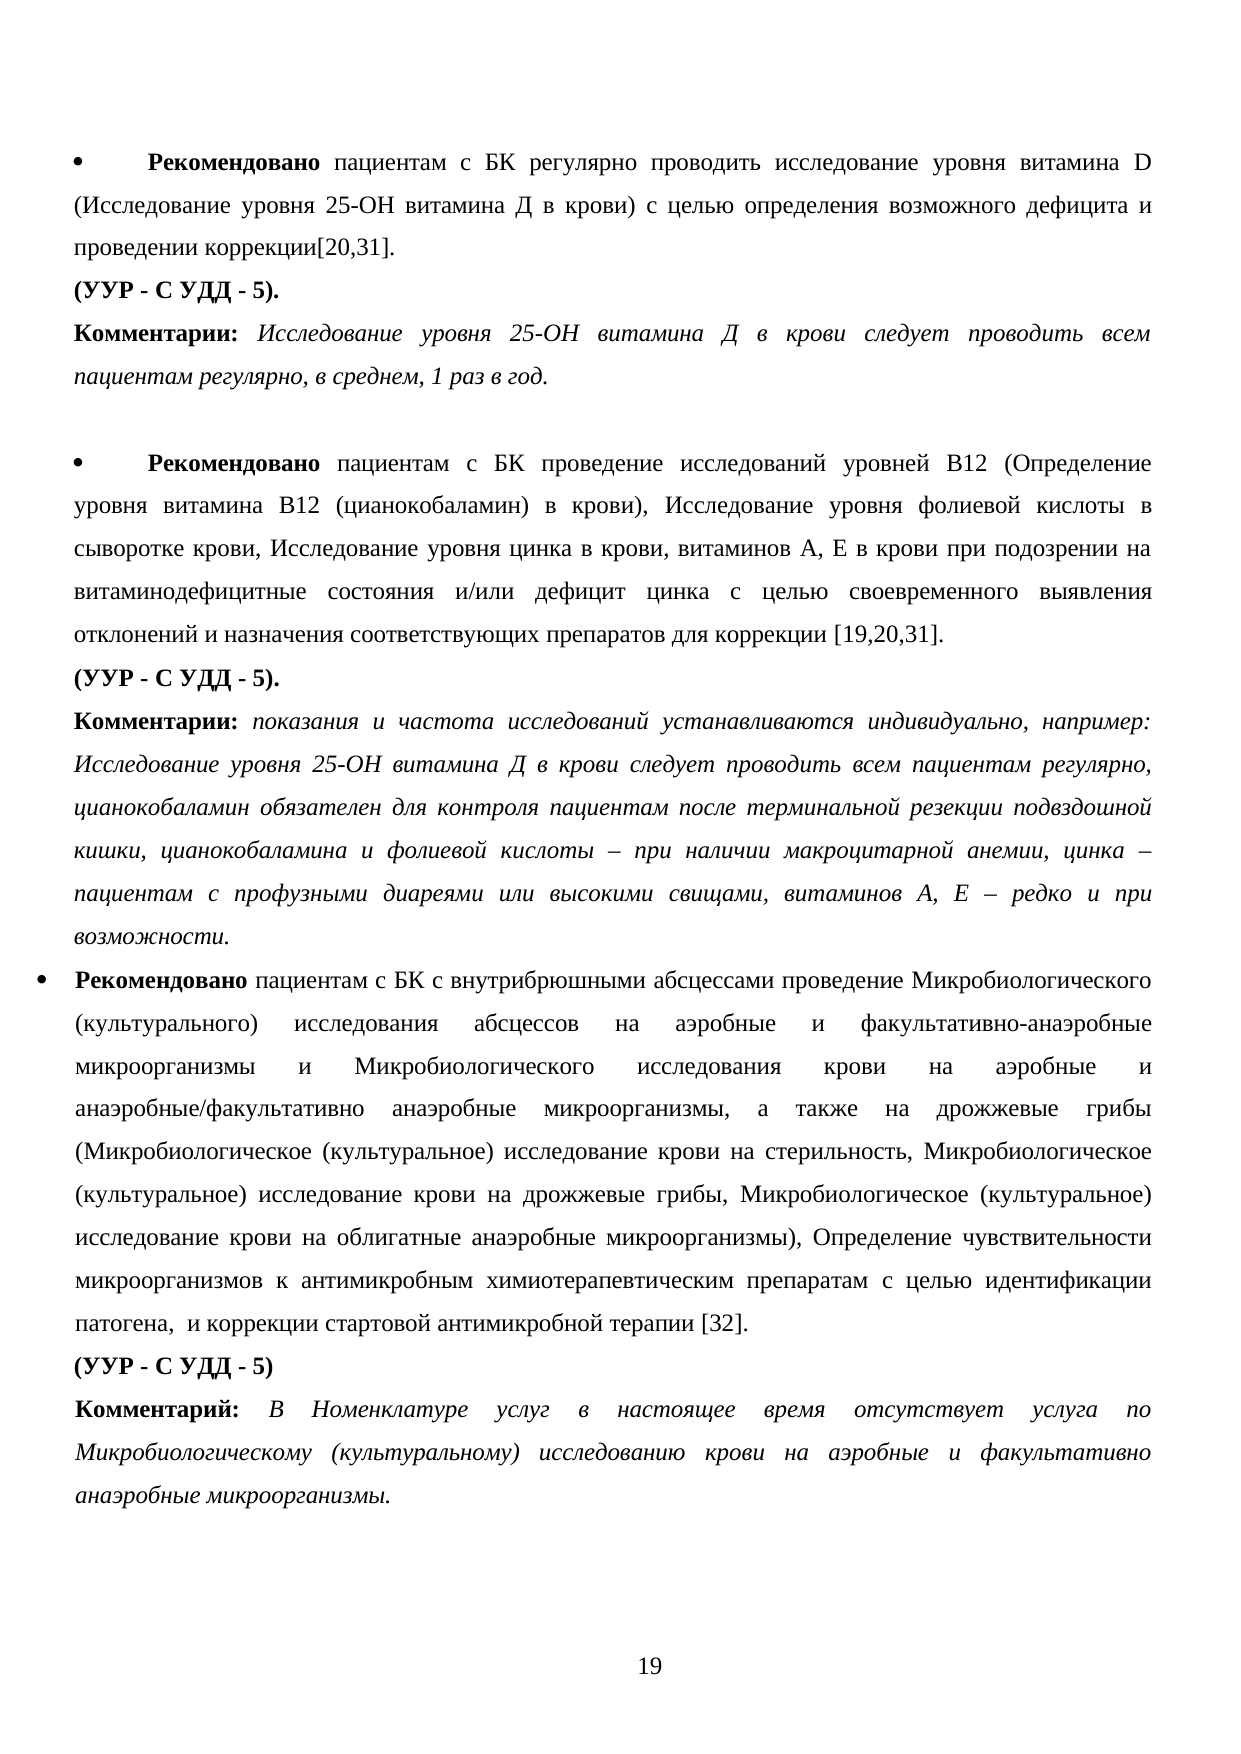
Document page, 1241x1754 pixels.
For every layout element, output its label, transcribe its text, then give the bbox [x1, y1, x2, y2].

list Рекомендовано пациентам с БК проведение исследований уровней В12 (Определение уровня витамина В12 (цианокобаламин) в крови), Исследование уровня фолиевой кислоты в сыворотке крови, Исследование уровня цинка в крови, витаминов А, Е в крови при подозрении на витаминодефицитные состояния и/или дефицит цинка с целью своевременного выявления отклонений и назначения соответствующих препаратов для коррекции [19,20,31]. [74, 448, 1152, 648]
text Комментарии: Исследование уровня 25-ОН витамина Д в крови следует проводить всем пациентам регулярно, в среднем, 1 раз в год. [74, 318, 1151, 390]
list Рекомендовано пациентам с БК с внутрибрюшными абсцессами проведение Микробиологического (культурального) исследования абсцессов на аэробные и факультативно-анаэробные микроорганизмы и Микробиологического исследования крови на аэробные и анаэробные/факультативно анаэробные микроорганизмы, а также на дрожжевые грибы (Микробиологическое (культуральное) исследование крови на стерильность, Микробиологическое (культуральное) исследование крови на дрожжевые грибы, Микробиологическое (культуральное) исследование крови на облигатные анаэробные микроорганизмы), Определение чувствительности микроорганизмов к антимикробным химиотерапевтическим препаратам с целью идентификации патогена, и коррекции стартовой антимикробной терапии [32]. [37, 965, 1152, 1336]
subtitle (УУР - С УДД - 5). [74, 663, 1163, 692]
subtitle (УУР - С УДД - 5) [74, 1351, 1163, 1380]
text Комментарий: В Номенклатуре услуг в настоящее время отсутствует услуга по Микробиологическому (культуральному) исследованию крови на аэробные и факультативно анаэробные микроорганизмы. [75, 1394, 1152, 1509]
list Рекомендовано пациентам с БК регулярно проводить исследование уровня витамина D (Исследование уровня 25-ОН витамина Д в крови) с целью определения возможного дефицита и проведении коррекции[20,31]. [74, 147, 1152, 261]
subtitle (УУР - С УДД - 5). [74, 276, 1163, 304]
text Комментарии: показания и частота исследований устанавливаются индивидуально, например: Исследование уровня 25-ОН витамина Д в крови следует проводить всем пациентам регулярно, цианокобаламин обязателен для контроля пациентам после терминальной резекции подвздошной кишки, цианокобаламина и фолиевой кислоты – при наличии макроцитарной анемии, цинка – пациентам с профузными диареями или высокими свищами, витаминов А, Е – редко и при возможности. [74, 706, 1152, 950]
